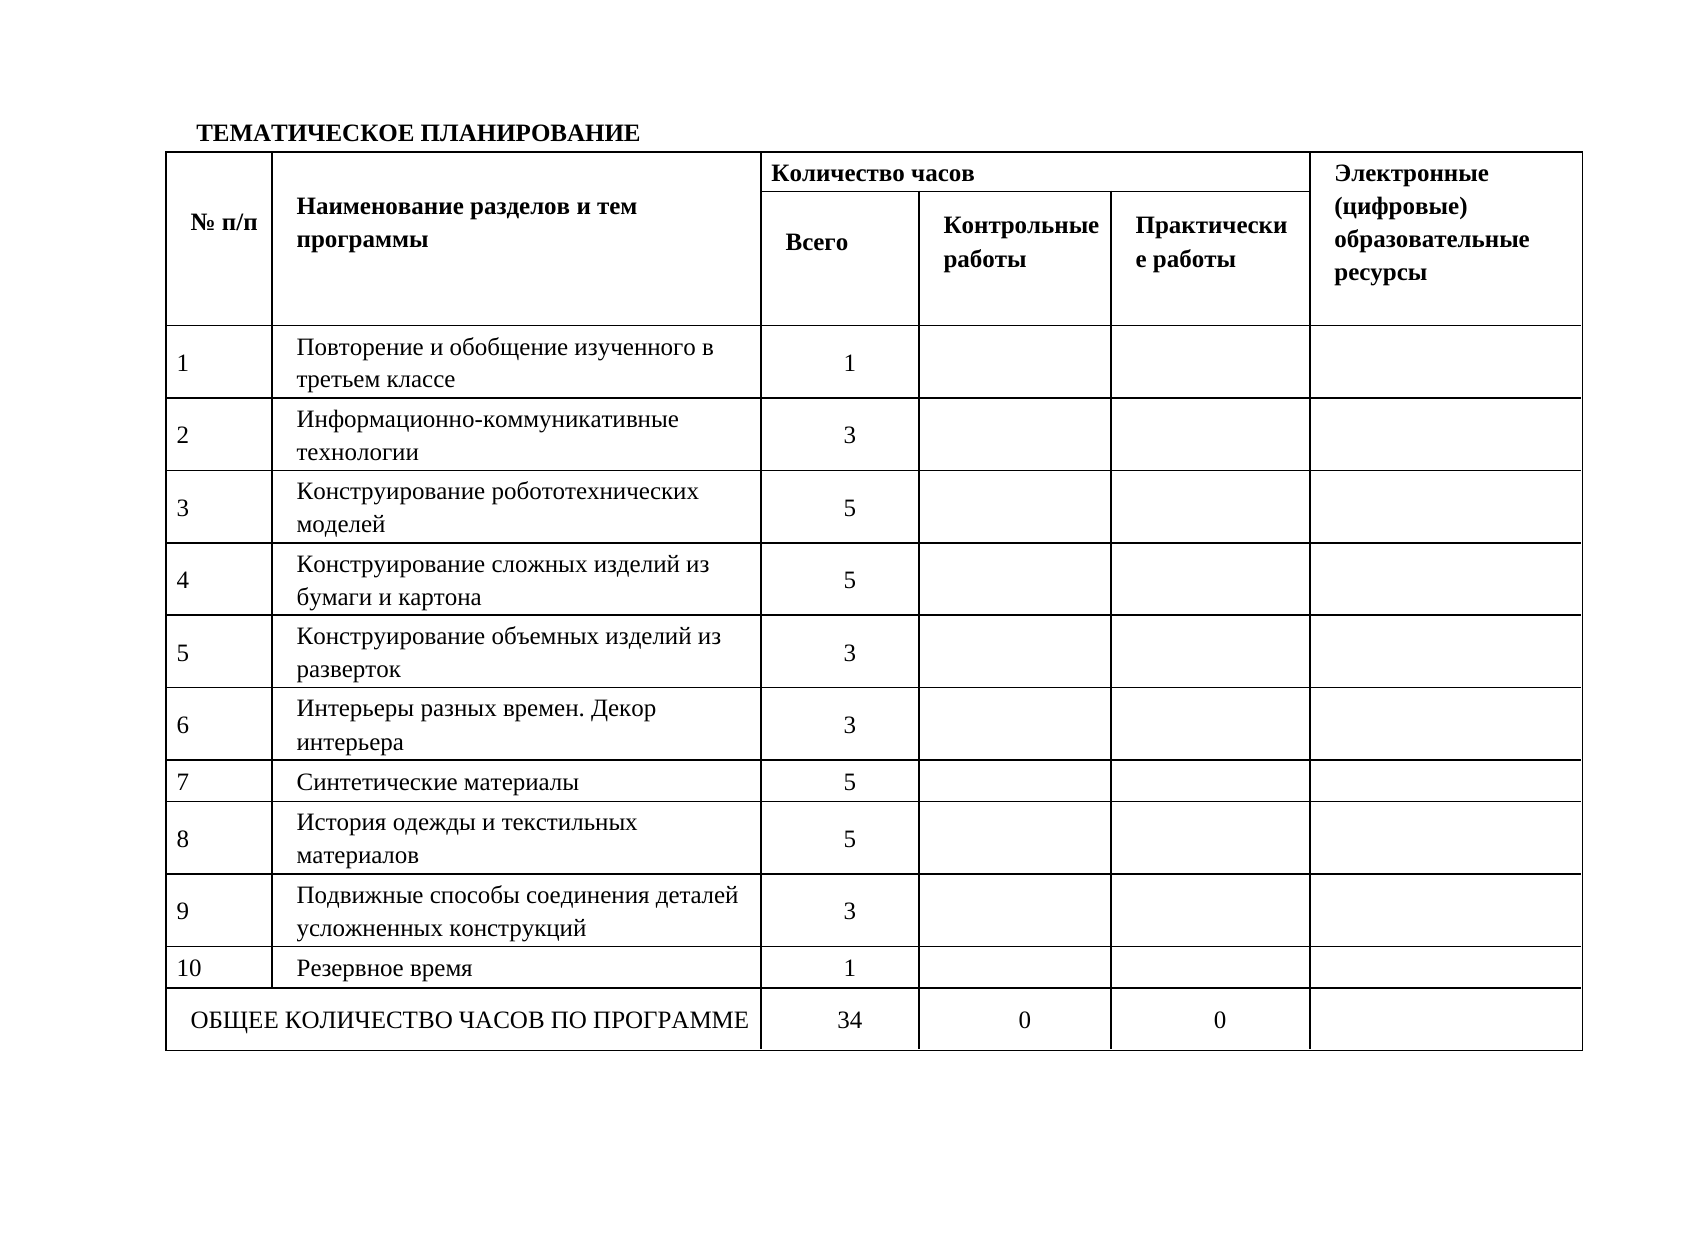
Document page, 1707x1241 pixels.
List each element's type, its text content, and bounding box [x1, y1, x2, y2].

table_cell 10 [167, 947, 271, 987]
table_cell [1311, 325, 1582, 397]
table_cell [920, 875, 1110, 946]
table_cell [920, 326, 1110, 397]
table_header Электронные (цифровые) образовательные ресурсы [1311, 153, 1582, 325]
table_cell 2 [167, 399, 271, 469]
table_cell [1311, 873, 1582, 946]
table_cell 5 [167, 616, 271, 687]
table_cell 5 [762, 761, 918, 801]
table_cell [1311, 801, 1582, 873]
table_cell 9 [167, 875, 271, 946]
table_cell [1311, 687, 1582, 759]
table_cell [1112, 947, 1309, 987]
table_cell 3 [762, 688, 918, 759]
table_header Количество часов [762, 153, 1309, 191]
table_cell 3 [762, 616, 918, 687]
table_cell 0 [920, 989, 1110, 1049]
table_cell [1112, 802, 1309, 873]
table_header Наименование разделов и тем программы [273, 153, 760, 325]
table_cell [1112, 399, 1309, 469]
table_cell История одежды и текстильных материалов [273, 802, 760, 873]
table_cell [1311, 946, 1582, 987]
table_cell [920, 399, 1110, 469]
table_cell 3 [762, 875, 918, 946]
table_cell [920, 616, 1110, 687]
table_cell 3 [167, 471, 271, 542]
table_cell Конструирование объемных изделий из разверток [273, 616, 760, 687]
table_cell [1112, 688, 1309, 759]
table_cell [920, 947, 1110, 987]
table_cell Контрольные работы [920, 192, 1110, 325]
table_cell [1311, 470, 1582, 542]
table_cell 5 [762, 471, 918, 542]
table_cell Практические работы [1112, 192, 1309, 325]
table_cell 34 [762, 989, 918, 1049]
table_cell [1311, 987, 1582, 1049]
table_cell Синтетические материалы [273, 761, 760, 801]
table_cell [1112, 544, 1309, 614]
table_cell 1 [167, 326, 271, 397]
table_cell Повторение и обобщение изученного в третьем классе [273, 326, 760, 397]
table_cell [1112, 471, 1309, 542]
table_cell [1112, 761, 1309, 801]
table_cell 3 [762, 399, 918, 469]
table_cell [1112, 616, 1309, 687]
table_cell [920, 688, 1110, 759]
table_cell 1 [762, 326, 918, 397]
table_cell Интерьеры разных времен. Декор интерьера [273, 688, 760, 759]
table_cell 5 [762, 802, 918, 873]
table_cell 8 [167, 802, 271, 873]
table_cell Информационно-коммуникативные технологии [273, 399, 760, 469]
table_cell [920, 471, 1110, 542]
table_cell Всего [762, 192, 918, 325]
text ТЕМАТИЧЕСКОЕ ПЛАНИРОВАНИЕ [190, 118, 1618, 147]
table_cell Конструирование сложных изделий из бумаги и картона [273, 544, 760, 614]
table_cell [1311, 542, 1582, 614]
table_cell [1311, 614, 1582, 687]
table_header № п/п [167, 153, 271, 325]
table_cell Конструирование робототехнических моделей [273, 471, 760, 542]
table_cell [1112, 326, 1309, 397]
table_cell [920, 802, 1110, 873]
table_cell Подвижные способы соединения деталей усложненных конструкций [273, 875, 760, 946]
table_cell 6 [167, 688, 271, 759]
table_cell [1311, 397, 1582, 469]
table_cell [1112, 875, 1309, 946]
table_cell [1311, 759, 1582, 801]
table_cell 0 [1112, 989, 1309, 1049]
table_cell 1 [762, 947, 918, 987]
table_cell ОБЩЕЕ КОЛИЧЕСТВО ЧАСОВ ПО ПРОГРАММЕ [167, 989, 760, 1049]
table_cell [920, 761, 1110, 801]
table_cell Резервное время [273, 947, 760, 987]
table_cell 4 [167, 544, 271, 614]
table_cell 5 [762, 544, 918, 614]
table_cell 7 [167, 761, 271, 801]
table_cell [920, 544, 1110, 614]
